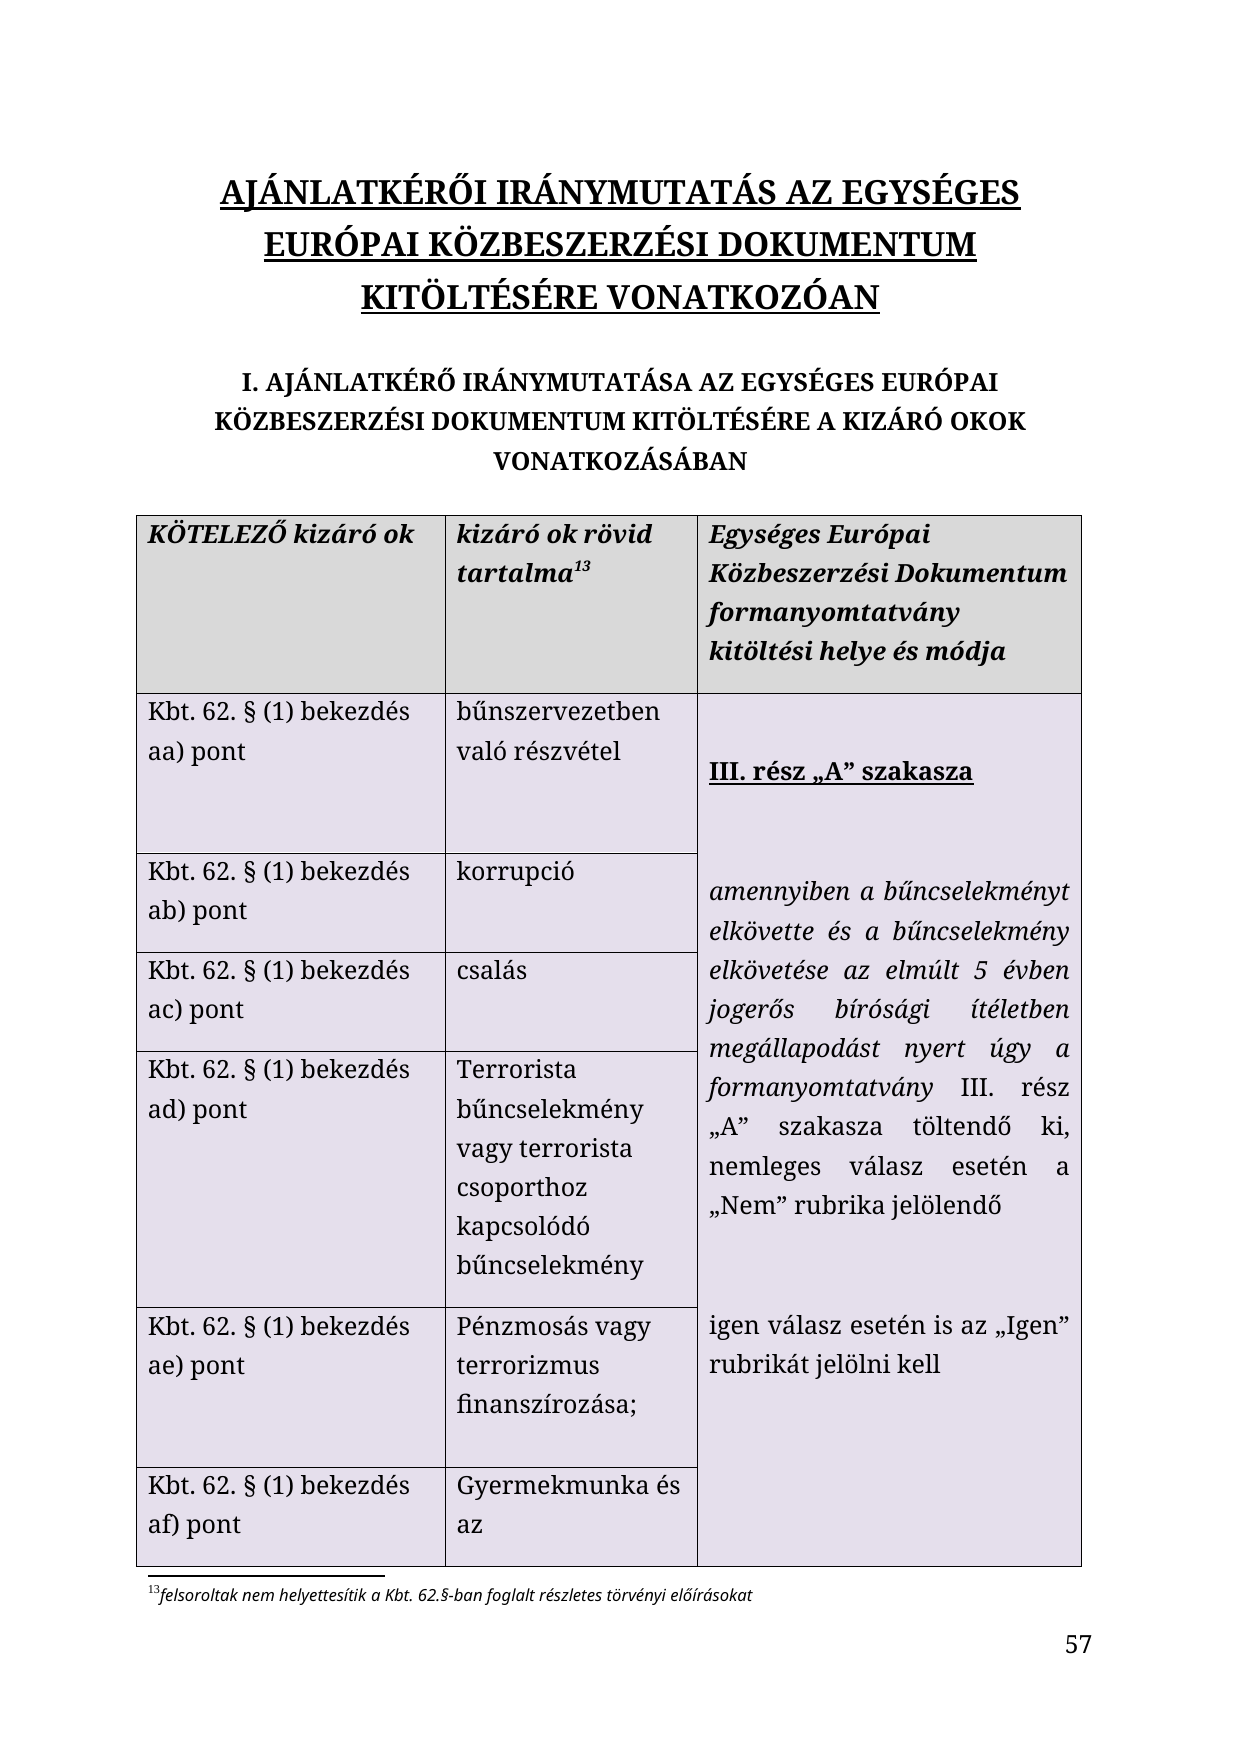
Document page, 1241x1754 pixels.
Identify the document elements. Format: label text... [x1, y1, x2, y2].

table_header KÖTELEZŐ kizáró ok [137, 516, 445, 693]
table_cell csalás [446, 953, 697, 1051]
table_cell bűnszervezetben való részvétel [446, 694, 697, 852]
table_header Egységes Európai Közbeszerzési Dokumentum formanyomtatvány kitöltési helye és módja [698, 516, 1081, 693]
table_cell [446, 1468, 697, 1566]
table_cell korrupció [446, 854, 697, 952]
table_cell Kbt. 62. § (1) bekezdés aa) pont [137, 694, 445, 852]
table_cell Kbt. 62. § (1) bekezdés ab) pont [137, 854, 445, 952]
text I. AJÁNLATKÉRŐ IRÁNYMUTATÁSA AZ EGYSÉGES EURÓPAI KÖZBESZERZÉSI DOKUMENTUM KITÖLTÉSÉRE A KIZÁRÓ OKOK VONATKOZÁSÁBAN [148, 365, 1092, 477]
table_cell Terrorista bűncselekmény vagy terrorista csoporthoz kapcsolódó bűncselekmény [446, 1052, 697, 1307]
table_cell Kbt. 62. § (1) bekezdés ad) pont [137, 1052, 445, 1307]
table_cell Pénzmosás vagy terrorizmus finanszírozása; [446, 1308, 697, 1467]
table_cell Kbt. 62. § (1) bekezdés ac) pont [137, 953, 445, 1051]
table_cell III. rész „A” szakasza amennyiben a bűncselekményt elkövette és a bűncselekmény elkövetése az elmúlt 5 évben jogerős bírósági ítéletben megállapodást nyert úgy a formanyomtatvány III. rész „A” szakasza töltendő ki, nemleges válasz esetén a „Nem” rubrika jelölendő igen válasz esetén is az „Igen” rubrikát jelölni kell [698, 694, 1081, 1566]
text AJÁNLATKÉRŐI IRÁNYMUTATÁS AZ EGYSÉGES EURÓPAI KÖZBESZERZÉSI DOKUMENTUM KITÖLTÉSÉRE VONATKOZÓAN [148, 169, 1092, 319]
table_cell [137, 1468, 445, 1566]
table_cell Kbt. 62. § (1) bekezdés ae) pont [137, 1308, 445, 1467]
table_header kizáró ok rövid tartalma [446, 516, 697, 693]
